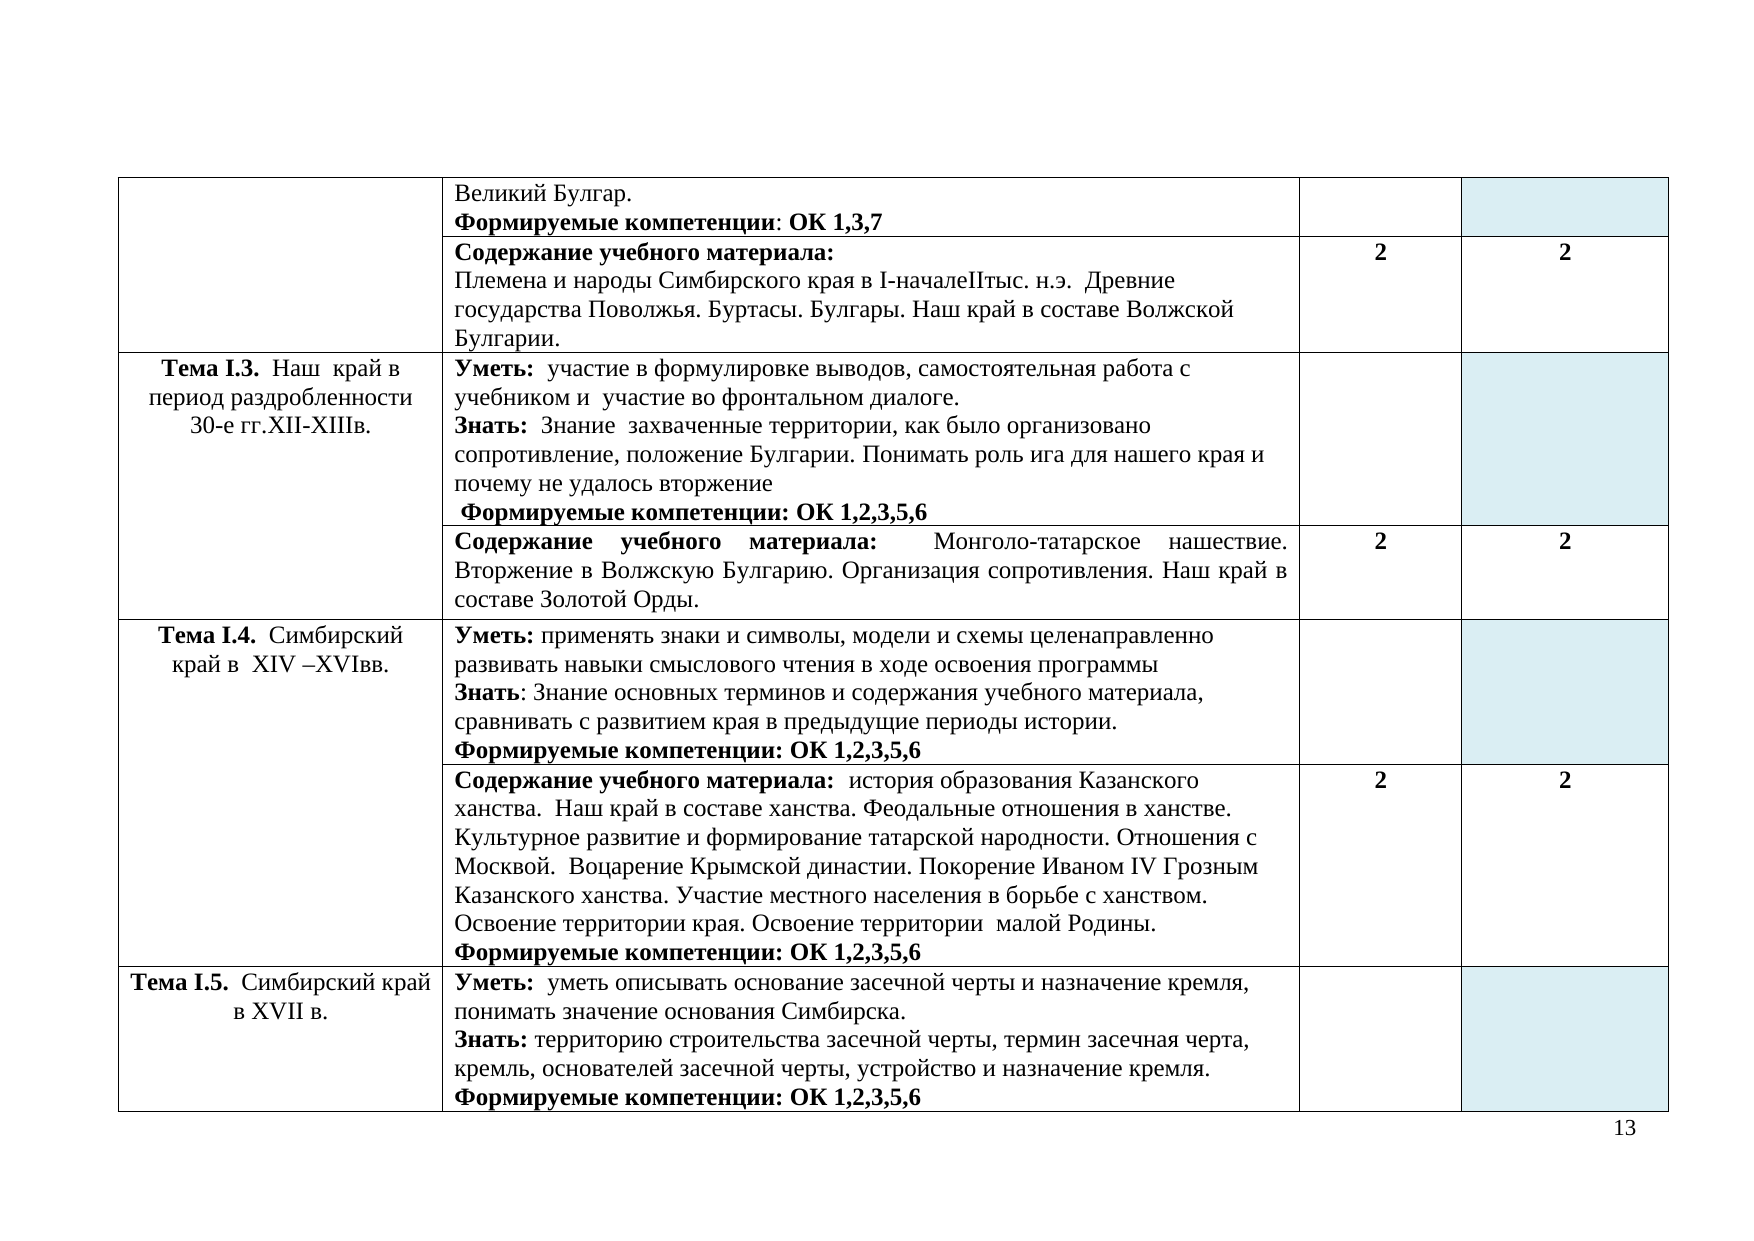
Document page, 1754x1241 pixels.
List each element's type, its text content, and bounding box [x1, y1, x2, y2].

table_cell Содержание учебного материала: Племена и народы Симбирского края в I-началеIIтыс. н.э. Древние государства Поволжья. Буртасы. Булгары. Наш край в составе Волжской Булгарии. [443, 237, 1299, 352]
table_cell Тема I.3. Наш край в период раздробленности 30-е гг.XII-XIIIв. [119, 353, 442, 619]
table_cell [1300, 353, 1461, 525]
table_cell 2 [1462, 526, 1668, 619]
table_cell [1300, 178, 1461, 236]
table_cell 2 [1462, 237, 1668, 352]
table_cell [119, 967, 442, 1111]
table_cell Тема I.4. Симбирский край в XIV –XVIвв. [119, 620, 442, 966]
table_cell 2 [1300, 526, 1461, 619]
table_cell [1462, 620, 1668, 764]
table_cell 2 [1462, 765, 1668, 966]
table_cell [1300, 620, 1461, 764]
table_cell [119, 178, 442, 352]
table_cell Содержание учебного материала: Монголо-татарское нашествие. Вторжение в Волжскую Булгарию. Организация сопротивления. Наш край в составе Золотой Орды. [443, 526, 1299, 619]
table_cell [1462, 967, 1668, 1111]
table_cell Уметь: применять знаки и символы, модели и схемы целенаправленно развивать навыки смыслового чтения в ходе освоения программы Знать: Знание основных терминов и содержания учебного материала, сравнивать с развитием края в предыдущие периоды истории. Формируемые компетенции: ОК 1,2,3,5,6 [443, 620, 1299, 764]
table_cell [443, 178, 1299, 236]
table_cell Уметь: участие в формулировке выводов, самостоятельная работа с учебником и участие во фронтальном диалоге. Знать: Знание захваченные территории, как было организовано сопротивление, положение Булгарии. Понимать роль ига для нашего края и почему не удалось вторжение Формируемые компетенции: ОК 1,2,3,5,6 [443, 353, 1299, 525]
table_cell [1462, 353, 1668, 525]
table_cell [1462, 178, 1668, 236]
table_cell 2 [1300, 765, 1461, 966]
table_cell Уметь: уметь описывать основание засечной черты и назначение кремля, понимать значение основания Симбирска. Знать: территорию строительства засечной черты, термин засечная черта, кремль, основателей засечной черты, устройство и назначение кремля. Формируемые компетенции: ОК 1,2,3,5,6 [443, 967, 1299, 1111]
table_cell 2 [1300, 237, 1461, 352]
table_cell Содержание учебного материала: история образования Казанского ханства. Наш край в составе ханства. Феодальные отношения в ханстве. Культурное развитие и формирование татарской народности. Отношения с Москвой. Воцарение Крымской династии. Покорение Иваном IV Грозным Казанского ханства. Участие местного населения в борьбе с ханством. Освоение территории края. Освоение территории малой Родины. Формируемые компетенции: ОК 1,2,3,5,6 [443, 765, 1299, 966]
table_cell [1300, 967, 1461, 1111]
